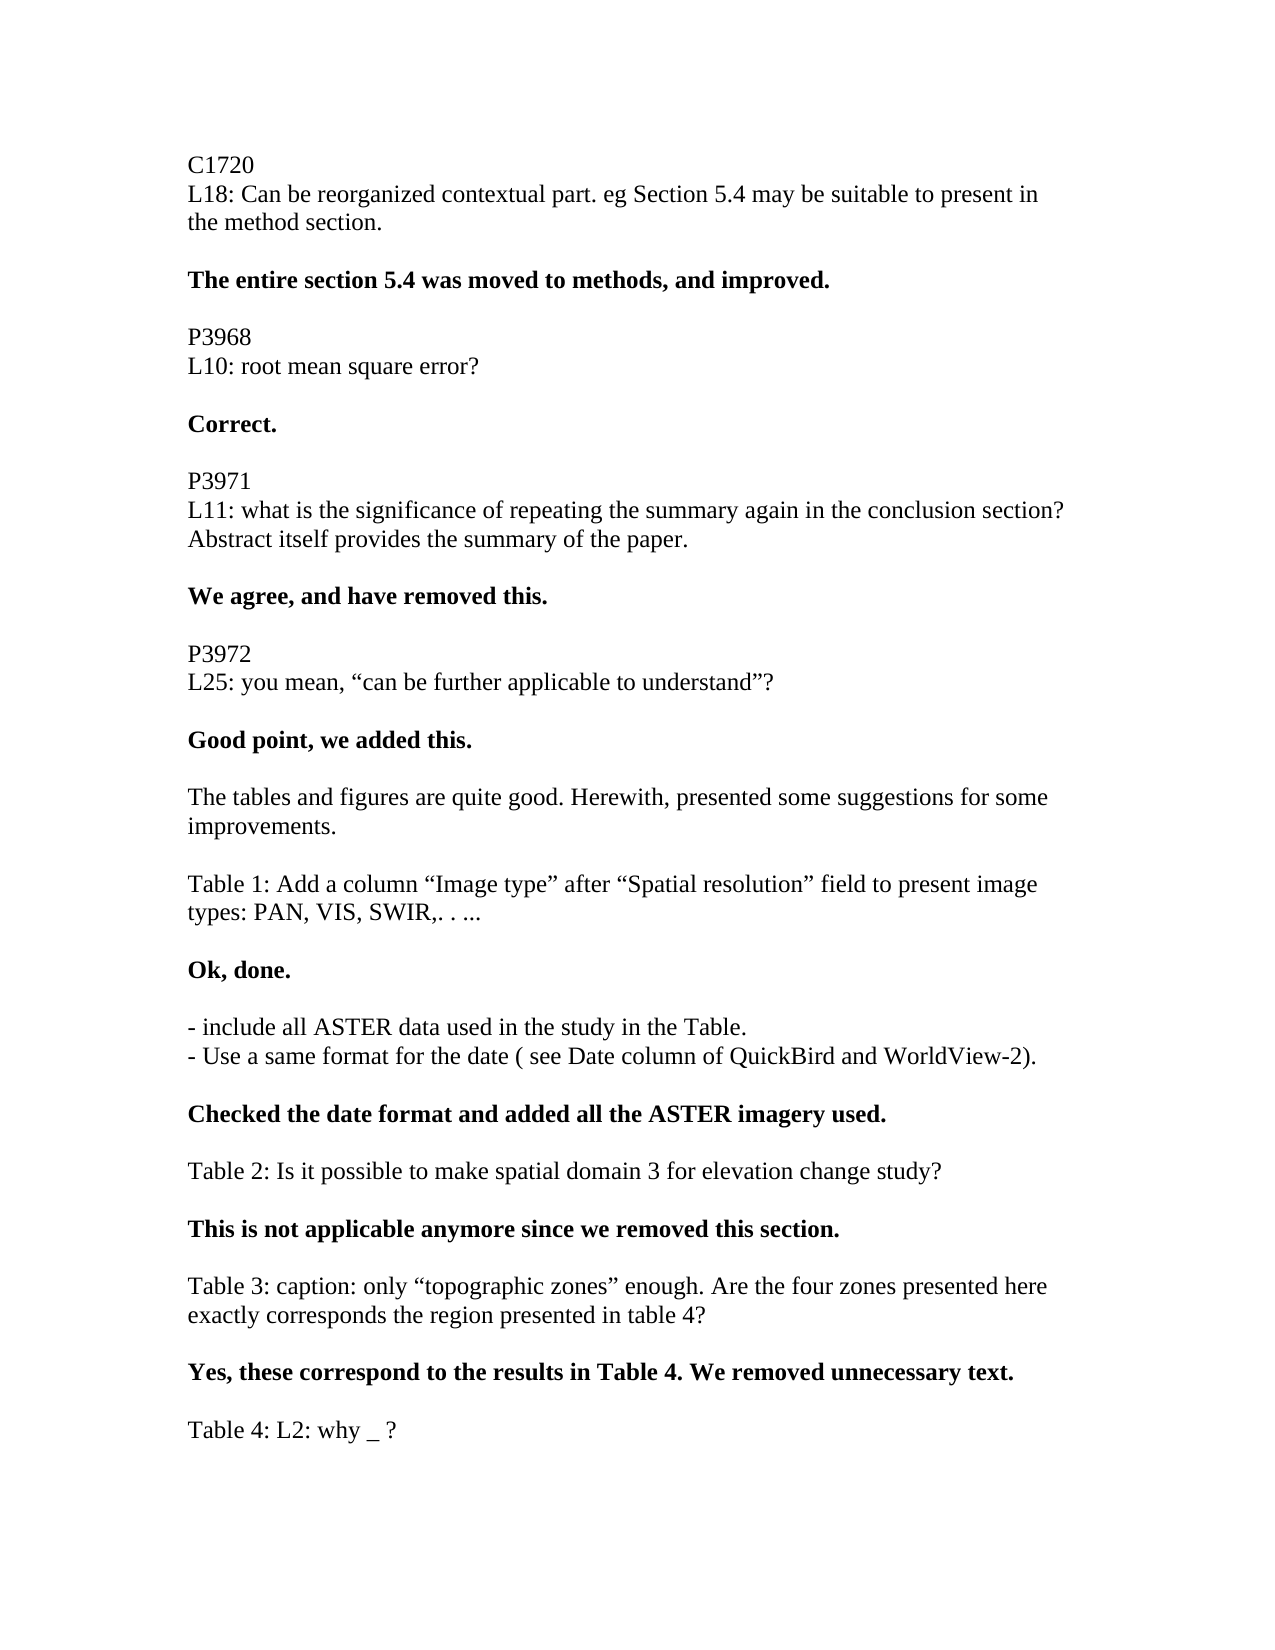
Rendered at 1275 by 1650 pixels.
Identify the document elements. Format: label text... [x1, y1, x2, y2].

text P3971 [187, 466, 1087, 495]
text - Use a same format for the date ( see Date column of QuickBird and WorldView-2). [187, 1041, 1087, 1070]
text Table 4: L2: why _ ? [187, 1415, 1087, 1444]
text This is not applicable anymore since we removed this section. [187, 1214, 1087, 1242]
text the method section. [187, 207, 1087, 236]
text Table 3: caption: only “topographic zones” enough. Are the four zones presented here [187, 1271, 1087, 1300]
text Yes, these correspond to the results in Table 4. We removed unnecessary text. [187, 1357, 1087, 1386]
text L25: you mean, “can be further applicable to understand”? [187, 667, 1087, 696]
text C1720 [187, 150, 1087, 179]
text Table 1: Add a column “Image type” after “Spatial resolution” field to present image [187, 869, 1087, 897]
text types: PAN, VIS, SWIR,. . ... [187, 897, 1087, 926]
text P3972 [187, 639, 1087, 667]
text - include all ASTER data used in the study in the Table. [187, 1012, 1087, 1041]
text P3968 [187, 322, 1087, 351]
text L11: what is the significance of repeating the summary again in the conclusion section? [187, 495, 1087, 524]
text The entire section 5.4 was moved to methods, and improved. [187, 265, 1087, 294]
text Correct. [187, 409, 1087, 437]
text Ok, done. [187, 955, 1087, 984]
text Good point, we added this. [187, 725, 1087, 754]
text Abstract itself provides the summary of the paper. [187, 524, 1087, 552]
text exactly corresponds the region presented in table 4? [187, 1300, 1087, 1329]
text Checked the date format and added all the ASTER imagery used. [187, 1099, 1087, 1127]
text improvements. [187, 811, 1087, 840]
text L10: root mean square error? [187, 351, 1087, 380]
text We agree, and have removed this. [187, 581, 1087, 610]
text Table 2: Is it possible to make spatial domain 3 for elevation change study? [187, 1156, 1087, 1185]
text The tables and figures are quite good. Herewith, presented some suggestions for some [187, 782, 1087, 811]
text L18: Can be reorganized contextual part. eg Section 5.4 may be suitable to present in [187, 179, 1087, 207]
